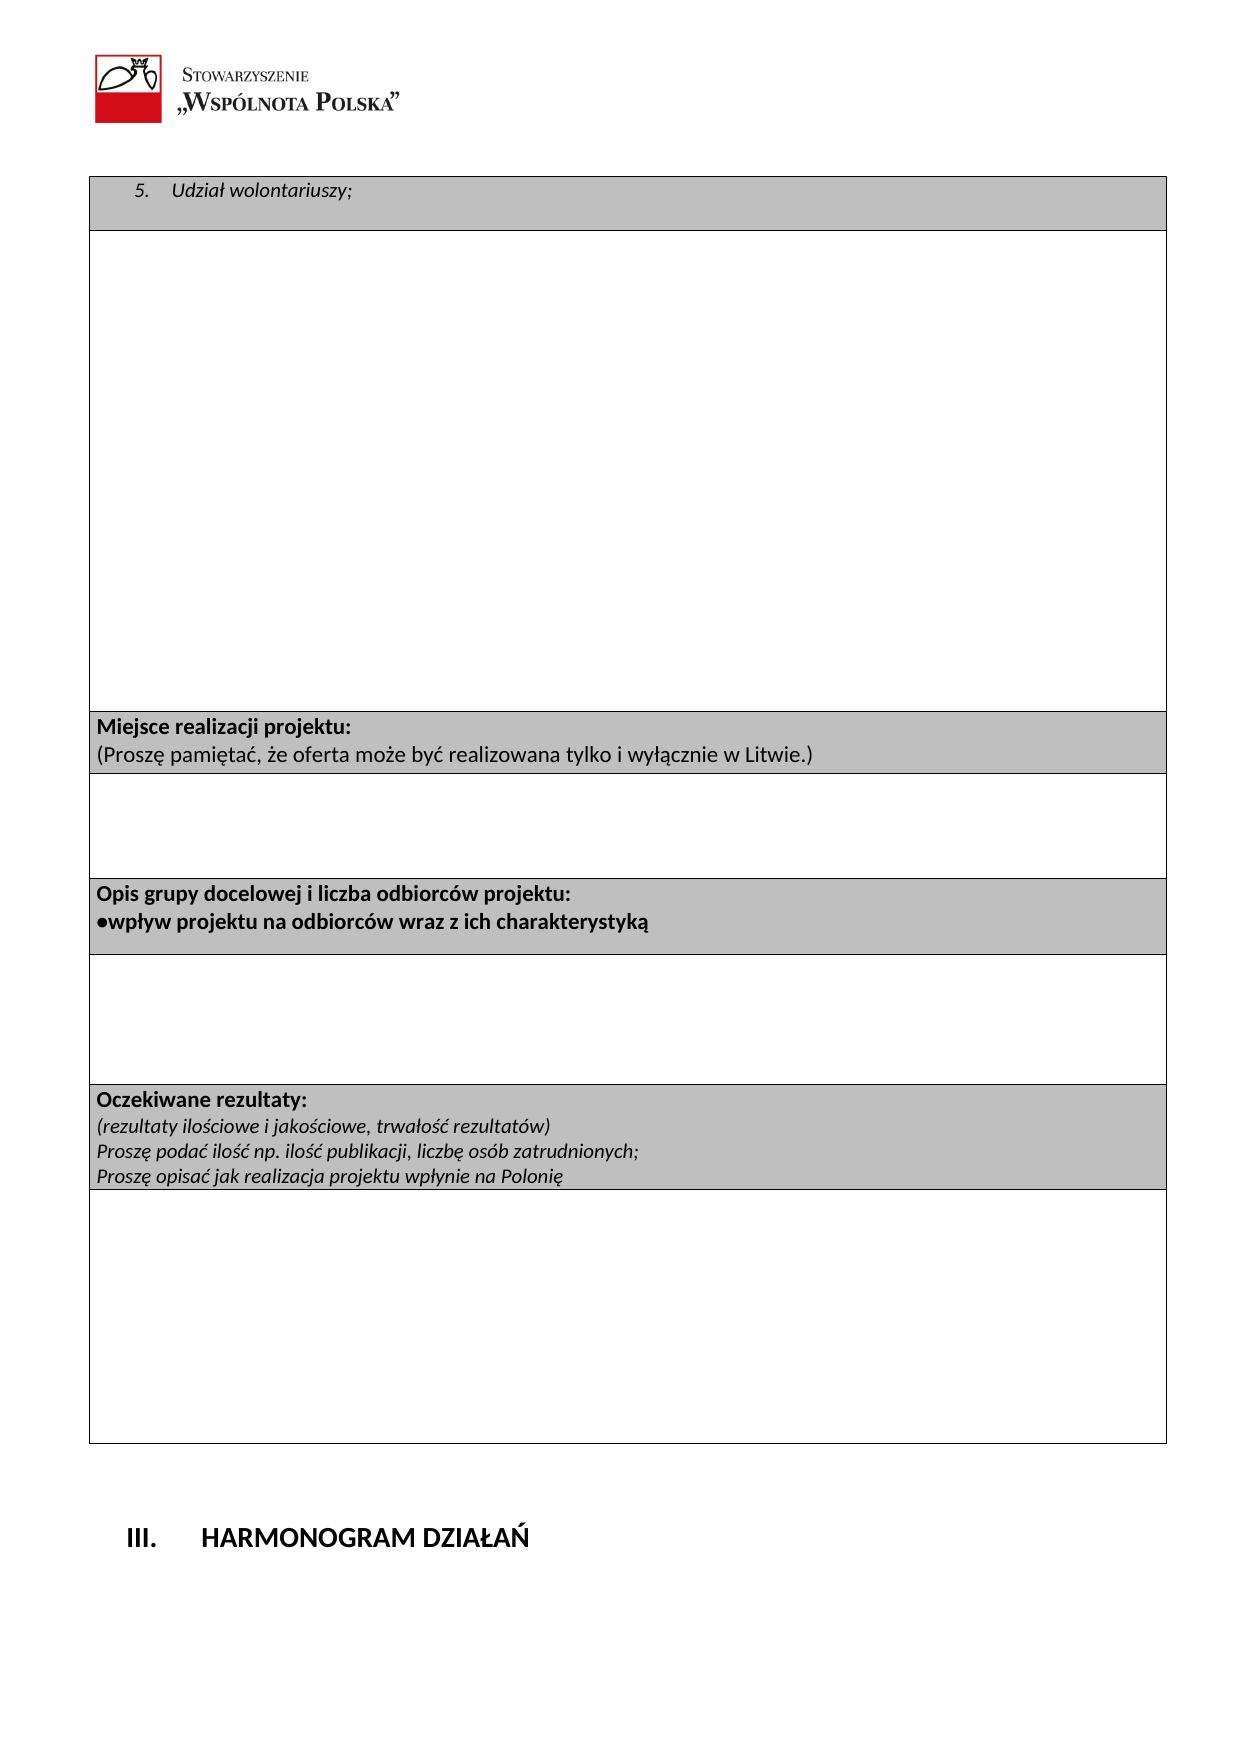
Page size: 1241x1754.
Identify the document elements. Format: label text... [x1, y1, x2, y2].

list HARMONOGRAM DZIAŁAŃ [126, 1519, 1137, 1555]
table_cell [90, 955, 1166, 1084]
table_cell Oczekiwane rezultaty: (rezultaty ilościowe i jakościowe, trwałość rezultatów) Proszę podać ilość np. ilość publikacji, liczbę osób zatrudnionych; Proszę opisać jak realizacja projektu wpłynie na Polonię [90, 1085, 1166, 1189]
table_cell [90, 774, 1166, 878]
table_cell [90, 231, 1166, 711]
picture [0, 1, 799, 162]
table_cell Opis grupy docelowej i liczba odbiorców projektu: •wpływ projektu na odbiorców wraz z ich charakterystyką [90, 879, 1166, 954]
table_cell [90, 1190, 1166, 1442]
table_cell Miejsce realizacji projektu: (Proszę pamiętać, że oferta może być realizowana tylko i wyłącznie w Litwie.) [90, 712, 1166, 773]
